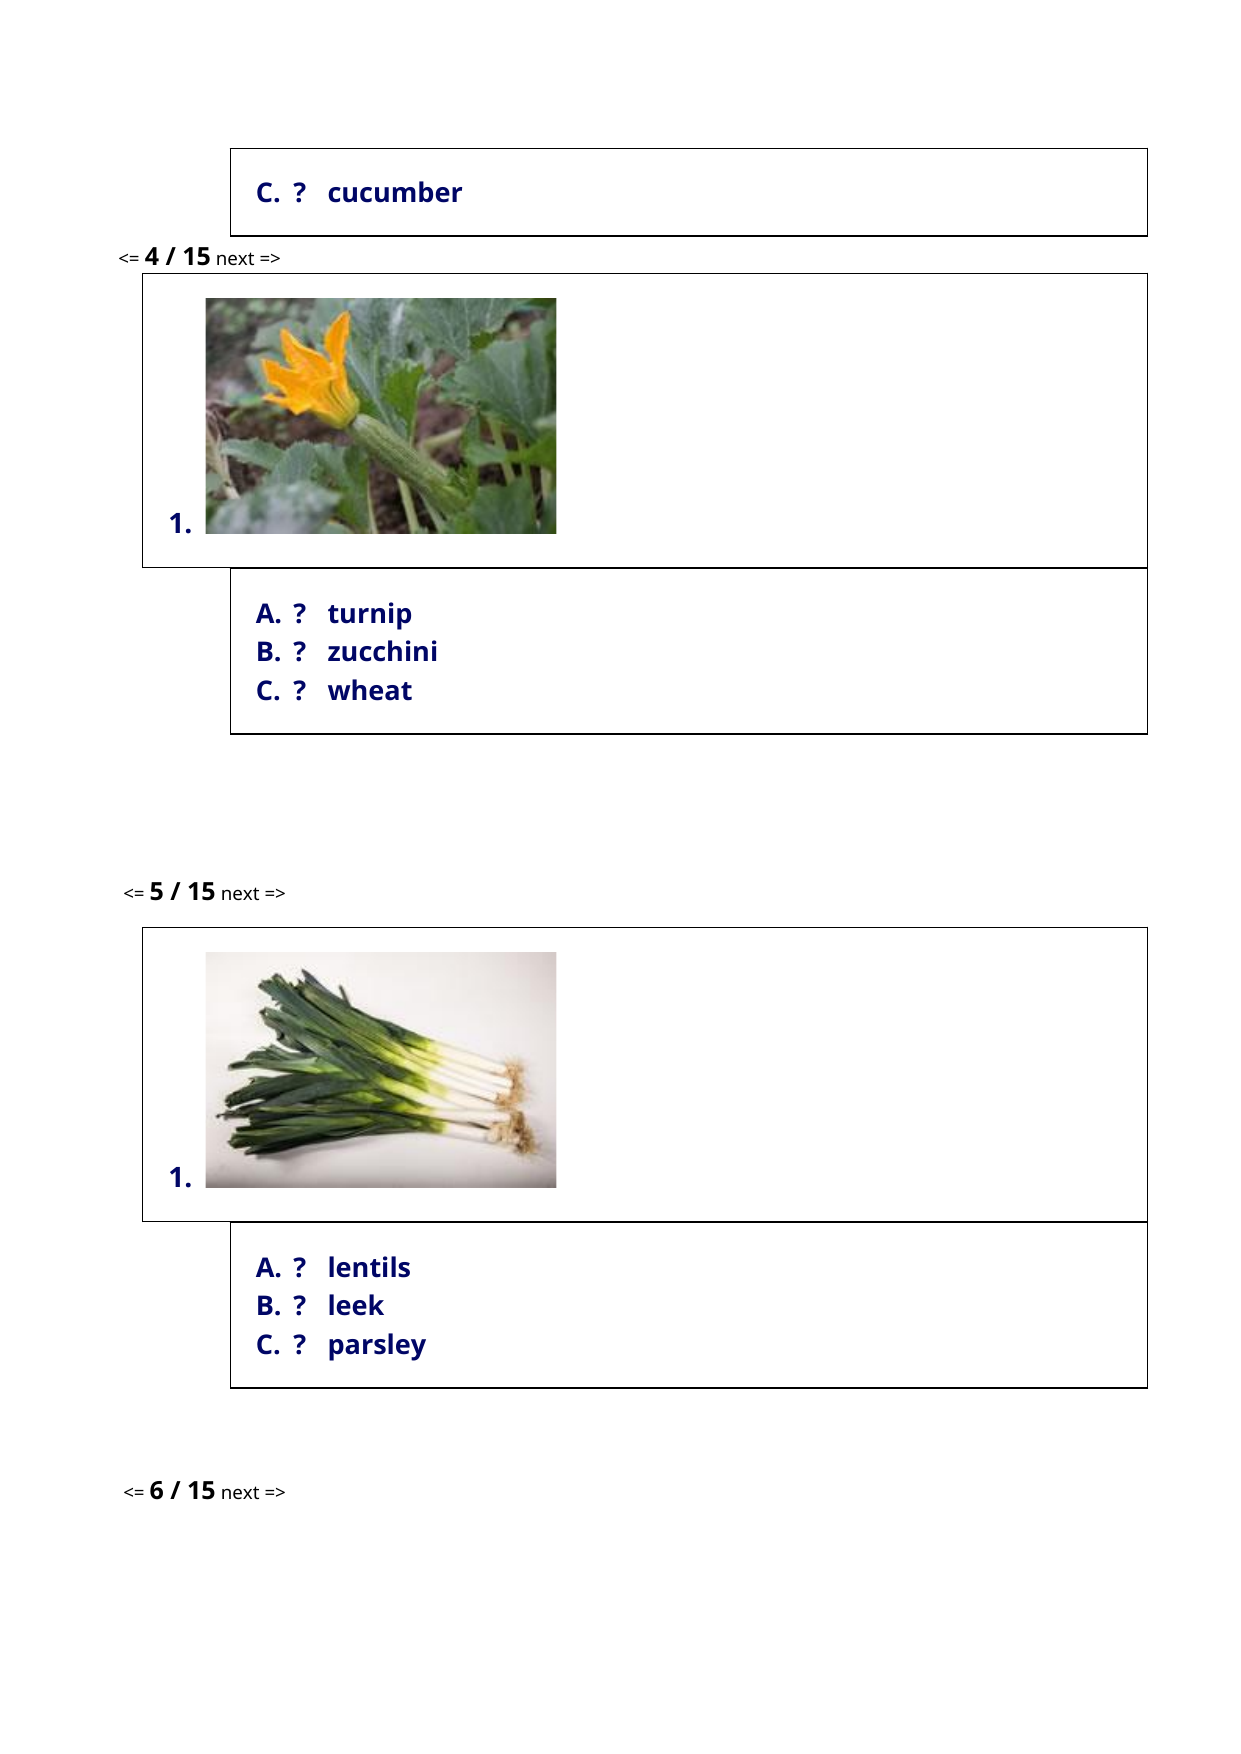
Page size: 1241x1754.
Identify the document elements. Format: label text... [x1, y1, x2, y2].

list ? cucumber [231, 149, 1147, 235]
list ? wheat [231, 645, 1147, 733]
picture [205, 952, 557, 1188]
list ? parsley [231, 1299, 1147, 1387]
picture [205, 298, 557, 534]
list ? lentils [231, 1223, 1147, 1261]
text <= 6 / 15 next => [118, 1472, 1122, 1507]
text <= 4 / 15 next => [118, 239, 1122, 273]
list ? zucchini [231, 607, 1147, 645]
list ? turnip [231, 569, 1147, 607]
text <= 5 / 15 next => [118, 873, 1122, 907]
list ? leek [231, 1261, 1147, 1299]
